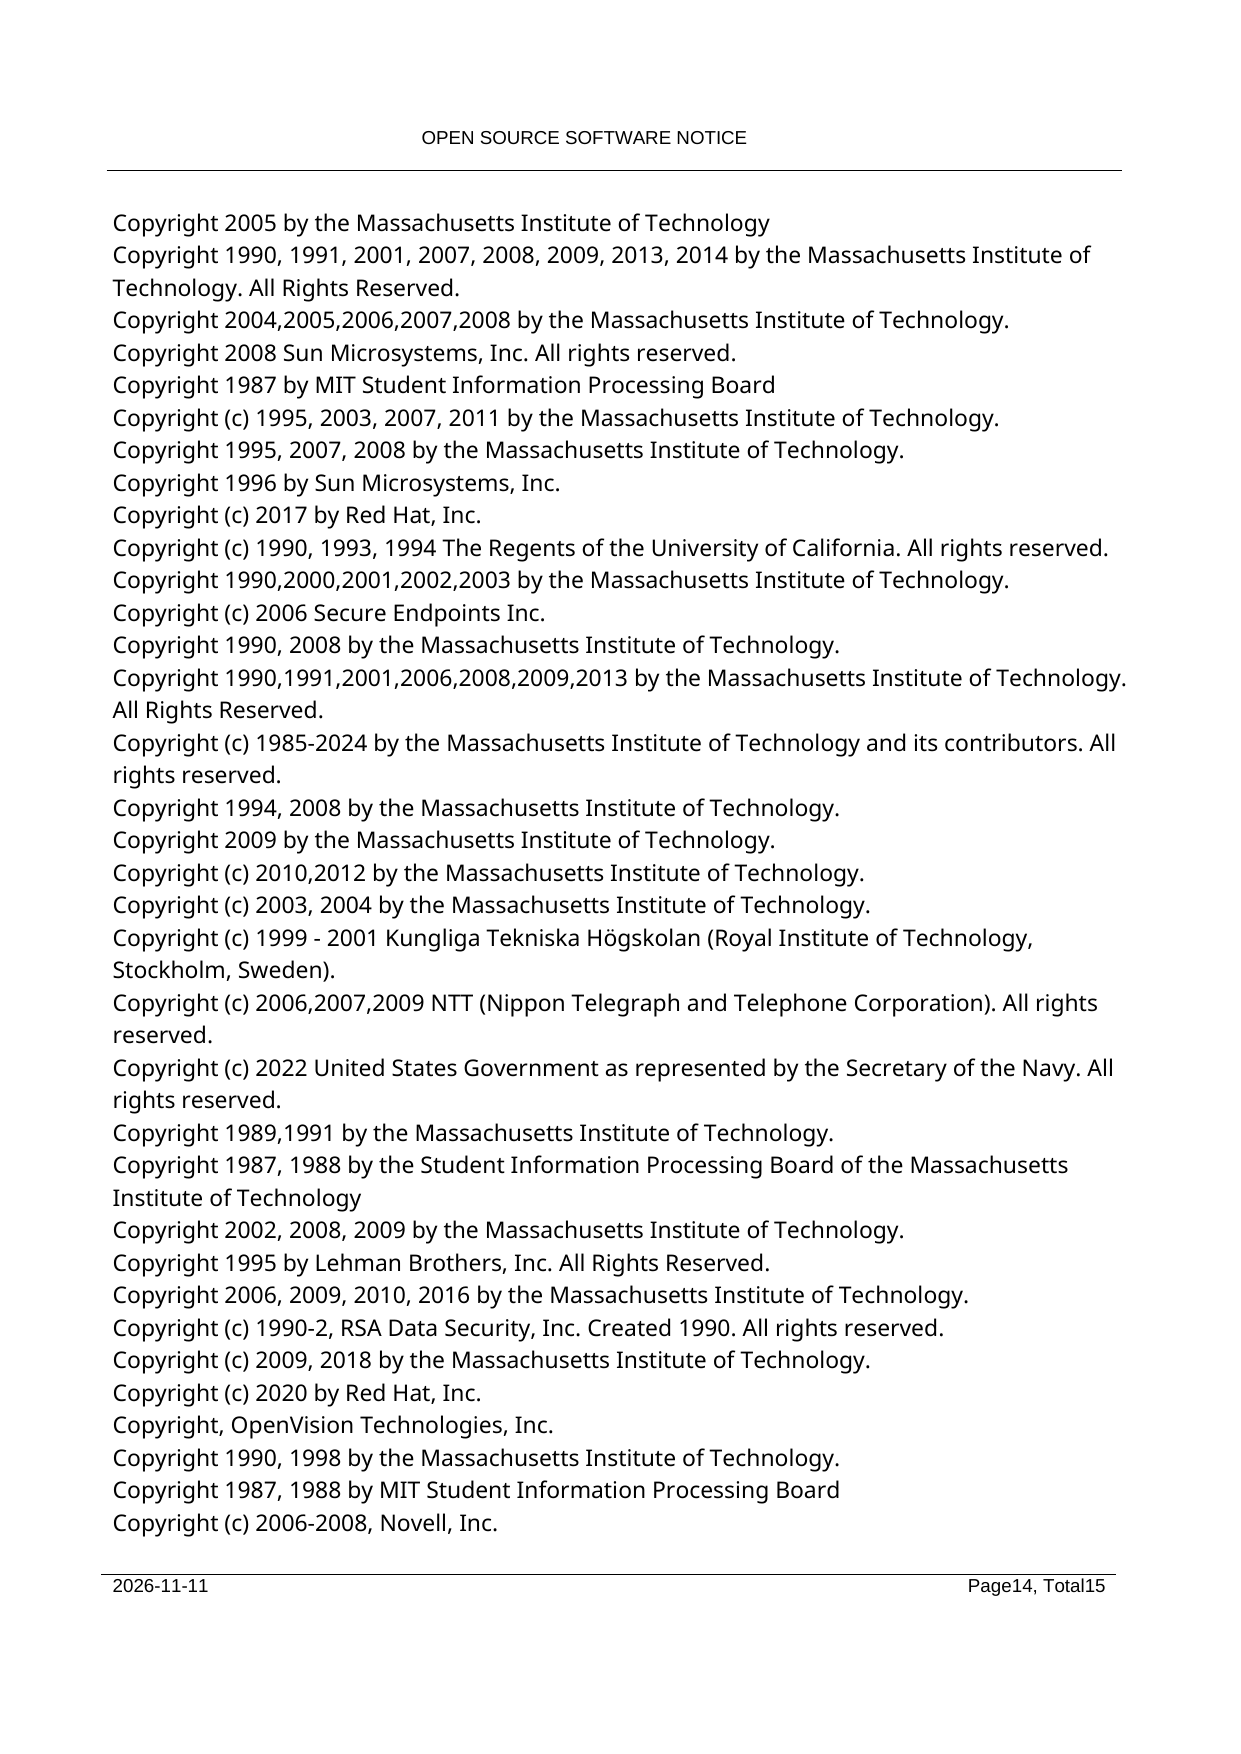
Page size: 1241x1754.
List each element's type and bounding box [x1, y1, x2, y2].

text [112, 206, 1128, 1571]
